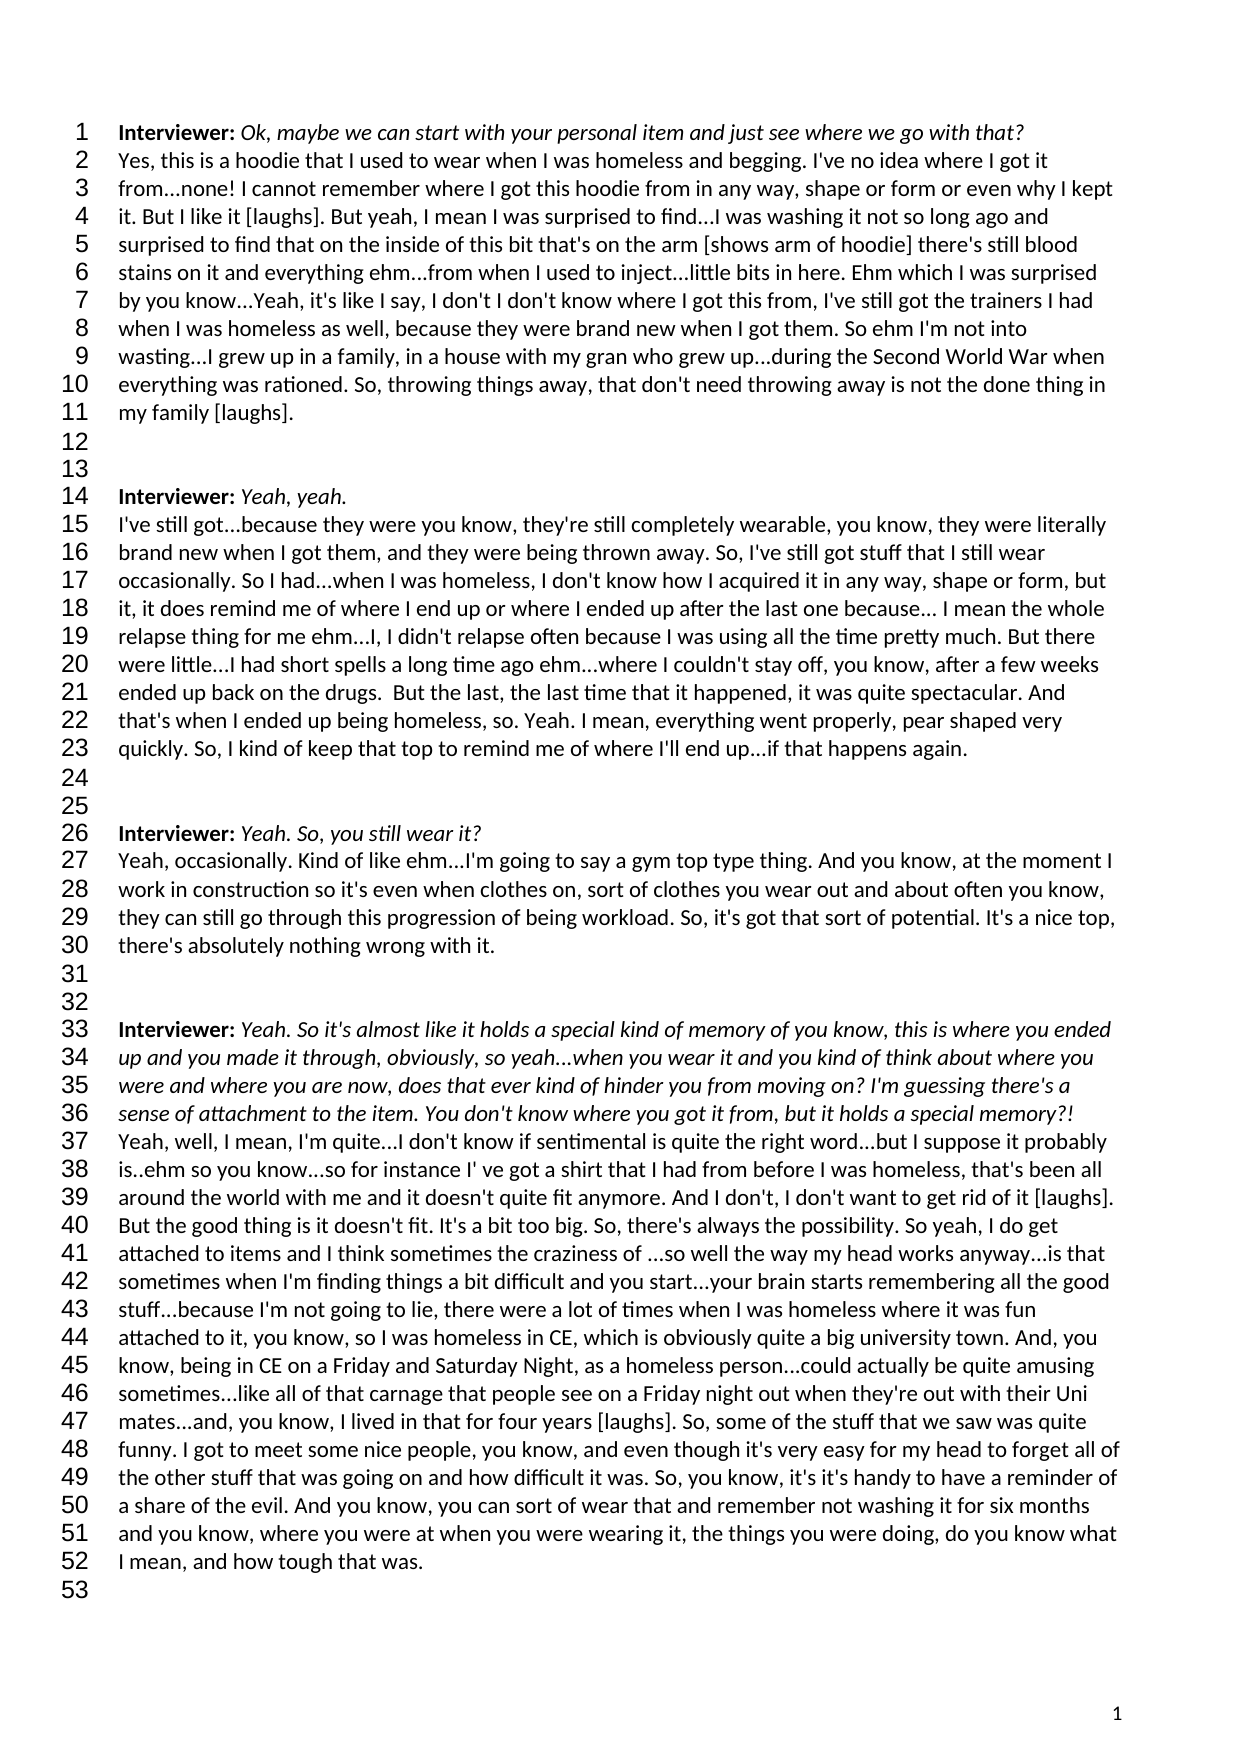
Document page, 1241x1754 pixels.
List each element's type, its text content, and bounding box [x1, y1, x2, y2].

text Interviewer: Yeah. So it's almost like it holds a special kind of memory of you know, this is where you ended up and you made it through, obviously, so yeah...when you wear it and you kind of think about where you were and where you are now, does that ever kind of hinder you from moving on? I'm guessing there's a sense of attachment to the item. You don't know where you got it from, but it holds a special memory?! [118, 1015, 1122, 1127]
text Interviewer: Ok, maybe we can start with your personal item and just see where we go with that? [118, 118, 1122, 146]
text Interviewer: Yeah. So, you still wear it? [118, 819, 1122, 847]
text Interviewer: Yeah, yeah. [118, 482, 1122, 510]
text I've still got...because they were you know, they're still completely wearable, you know, they were literally brand new when I got them, and they were being thrown away. So, I've still got stuff that I still wear occasionally. So I had...when I was homeless, I don't know how I acquired it in any way, shape or form, but it, it does remind me of where I end up or where I ended up after the last one because... I mean the whole relapse thing for me ehm...I, I didn't relapse often because I was using all the time pretty much. But there were little...I had short spells a long time ago ehm...where I couldn't stay off, you know, after a few weeks ended up back on the drugs. But the last, the last time that it happened, it was quite spectacular. And that's when I ended up being homeless, so. Yeah. I mean, everything went properly, pear shaped very quickly. So, I kind of keep that top to remind me of where I'll end up...if that happens again. [118, 510, 1122, 763]
text Yeah, well, I mean, I'm quite...I don't know if sentimental is quite the right word...but I suppose it probably is..ehm so you know...so for instance I' ve got a shirt that I had from before I was homeless, that's been all around the world with me and it doesn't quite fit anymore. And I don't, I don't want to get rid of it [laughs]. But the good thing is it doesn't fit. It's a bit too big. So, there's always the possibility. So yeah, I do get attached to items and I think sometimes the craziness of ...so well the way my head works anyway...is that sometimes when I'm finding things a bit difficult and you start...your brain starts remembering all the good stuff...because I'm not going to lie, there were a lot of times when I was homeless where it was fun attached to it, you know, so I was homeless in CE, which is obviously quite a big university town. And, you know, being in CE on a Friday and Saturday Night, as a homeless person...could actually be quite amusing sometimes...like all of that carnage that people see on a Friday night out when they're out with their Uni mates...and, you know, I lived in that for four years [laughs]. So, some of the stuff that we saw was quite funny. I got to meet some nice people, you know, and even though it's very easy for my head to forget all of the other stuff that was going on and how difficult it was. So, you know, it's it's handy to have a reminder of a share of the evil. And you know, you can sort of wear that and remember not washing it for six months and you know, where you were at when you were wearing it, the things you were doing, do you know what I mean, and how tough that was. [118, 1127, 1122, 1575]
text Yeah, occasionally. Kind of like ehm...I'm going to say a gym top type thing. And you know, at the moment I work in construction so it's even when clothes on, sort of clothes you wear out and about often you know, they can still go through this progression of being workload. So, it's got that sort of potential. It's a nice top, there's absolutely nothing wrong with it. [118, 847, 1122, 959]
text Yes, this is a hoodie that I used to wear when I was homeless and begging. I've no idea where I got it from...none! I cannot remember where I got this hoodie from in any way, shape or form or even why I kept it. But I like it [laughs]. But yeah, I mean I was surprised to find...I was washing it not so long ago and surprised to find that on the inside of this bit that's on the arm [shows arm of hoodie] there's still blood stains on it and everything ehm...from when I used to inject...little bits in here. Ehm which I was surprised by you know...Yeah, it's like I say, I don't I don't know where I got this from, I've still got the trainers I had when I was homeless as well, because they were brand new when I got them. So ehm I'm not into wasting...I grew up in a family, in a house with my gran who grew up...during the Second World War when everything was rationed. So, throwing things away, that don't need throwing away is not the done thing in my family [laughs]. [118, 146, 1122, 426]
